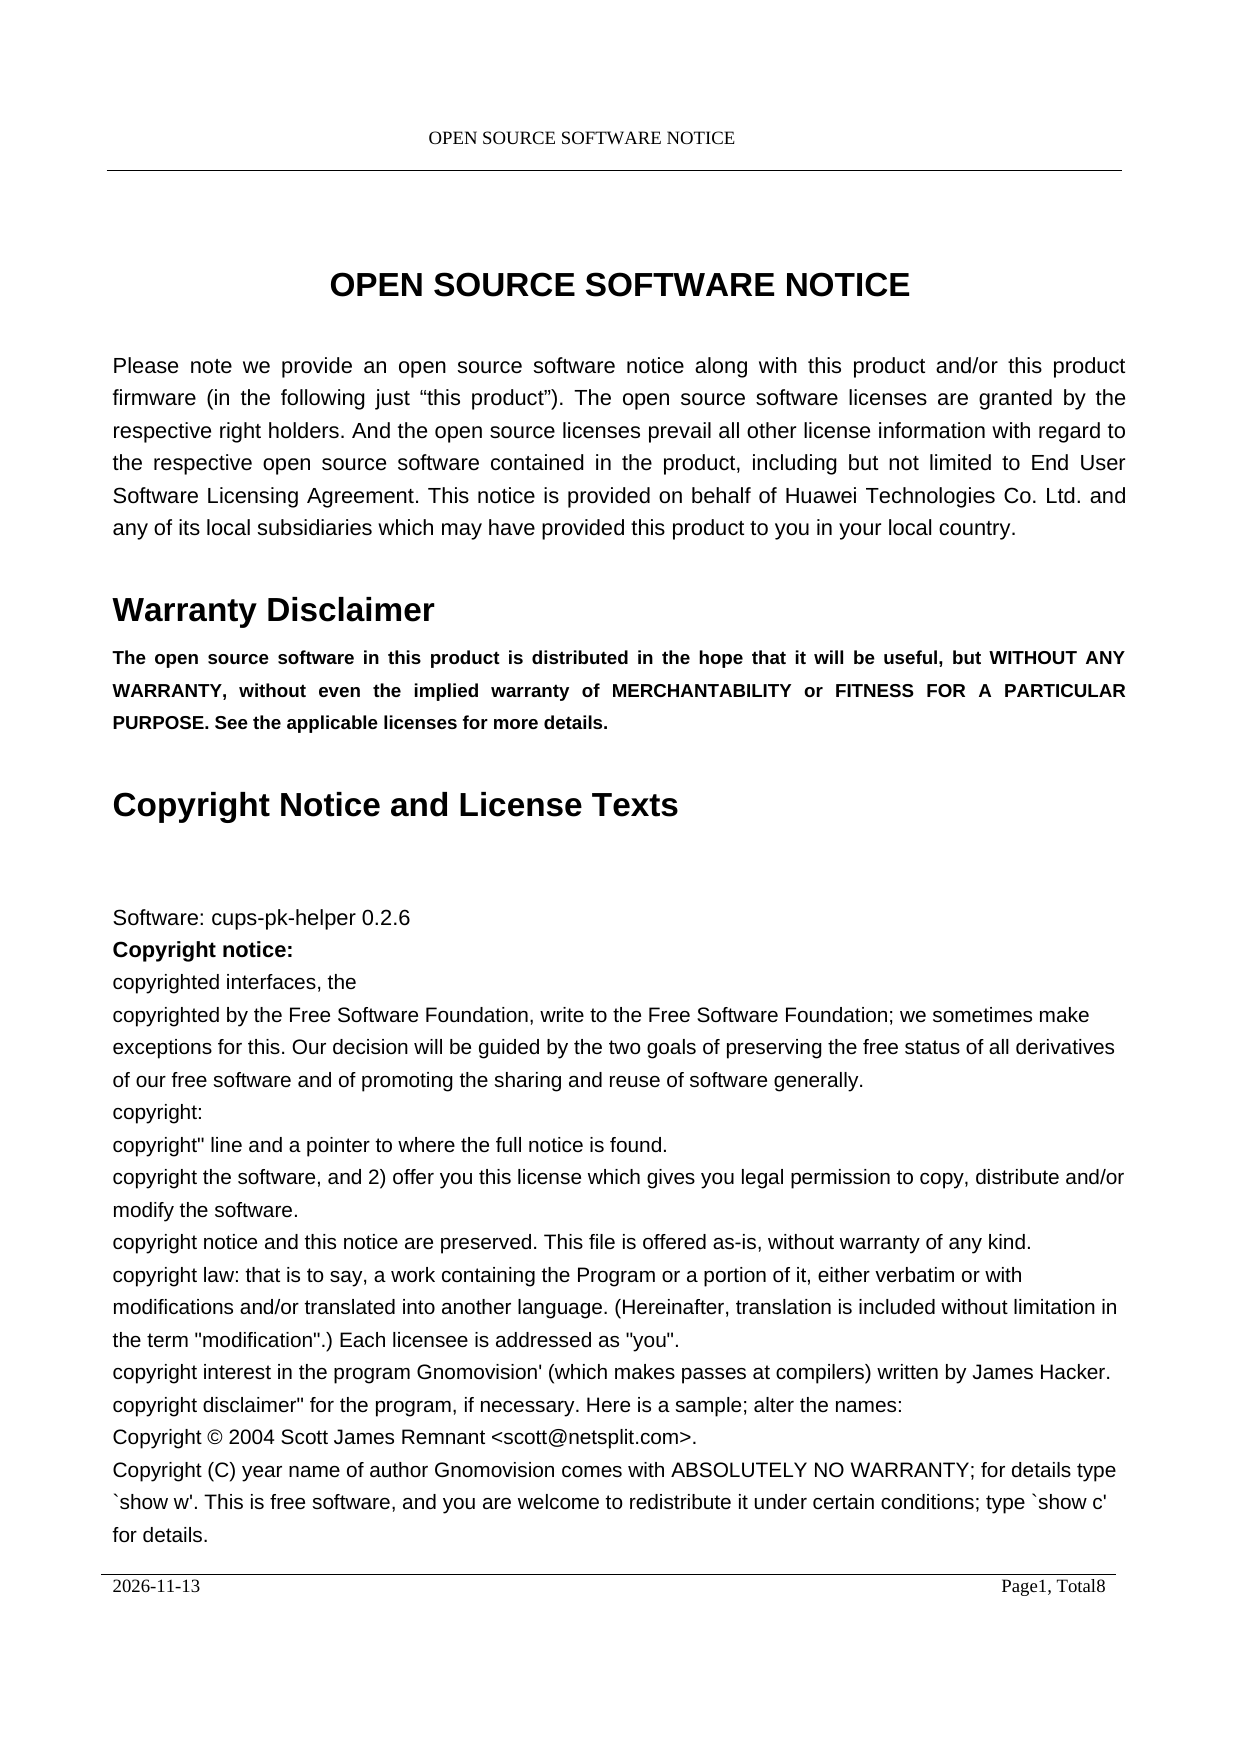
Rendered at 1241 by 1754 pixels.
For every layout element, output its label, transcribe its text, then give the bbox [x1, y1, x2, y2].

text Copyright (C) year name of author Gnomovision comes with ABSOLUTELY NO WARRANTY; for details type `show w'. This is free software, and you are welcome to redistribute it under certain conditions; type `show c' for details. [112, 1453, 1128, 1551]
text Copyright notice: [112, 933, 1128, 966]
text copyright the software, and 2) offer you this license which gives you legal permission to copy, distribute and/or modify the software. [112, 1161, 1128, 1226]
text copyright" line and a pointer to where the full notice is found. [112, 1128, 1128, 1161]
text copyright: [112, 1096, 1128, 1128]
text Please note we provide an open source software notice along with this product and/or this product firmware (in the following just “this product”). The open source software licenses are granted by the respective right holders. And the open source licenses prevail all other license information with regard to the respective open source software contained in the product, including but not limited to End User Software Licensing Agreement. This notice is provided on behalf of Huawei Technologies Co. Ltd. and any of its local subsidiaries which may have provided this product to you in your local country. [112, 349, 1128, 544]
text Software: cups-pk-helper 0.2.6 [112, 901, 1128, 933]
text Copyright Notice and License Texts [112, 771, 1128, 836]
text OPEN SOURCE SOFTWARE NOTICE [112, 251, 1128, 316]
text Copyright © 2004 Scott James Remnant <scott@netsplit.com>. [112, 1421, 1128, 1453]
text Warranty Disclaimer [112, 576, 1128, 641]
text copyrighted by the Free Software Foundation, write to the Free Software Foundation; we sometimes make exceptions for this. Our decision will be guided by the two goals of preserving the free status of all derivatives of our free software and of promoting the sharing and reuse of software generally. [112, 998, 1128, 1096]
text The open source software in this product is distributed in the hope that it will be useful, but WITHOUT ANY WARRANTY, without even the implied warranty of MERCHANTABILITY or FITNESS FOR A PARTICULAR PURPOSE. See the applicable licenses for more details. [112, 641, 1128, 739]
text copyright disclaimer" for the program, if necessary. Here is a sample; alter the names: [112, 1388, 1128, 1421]
text copyright interest in the program Gnomovision' (which makes passes at compilers) written by James Hacker. [112, 1356, 1128, 1388]
text copyright notice and this notice are preserved. This file is offered as-is, without warranty of any kind. [112, 1226, 1128, 1258]
text copyrighted interfaces, the [112, 966, 1128, 998]
text copyright law: that is to say, a work containing the Program or a portion of it, either verbatim or with modifications and/or translated into another language. (Hereinafter, translation is included without limitation in the term "modification".) Each licensee is addressed as "you". [112, 1258, 1128, 1356]
